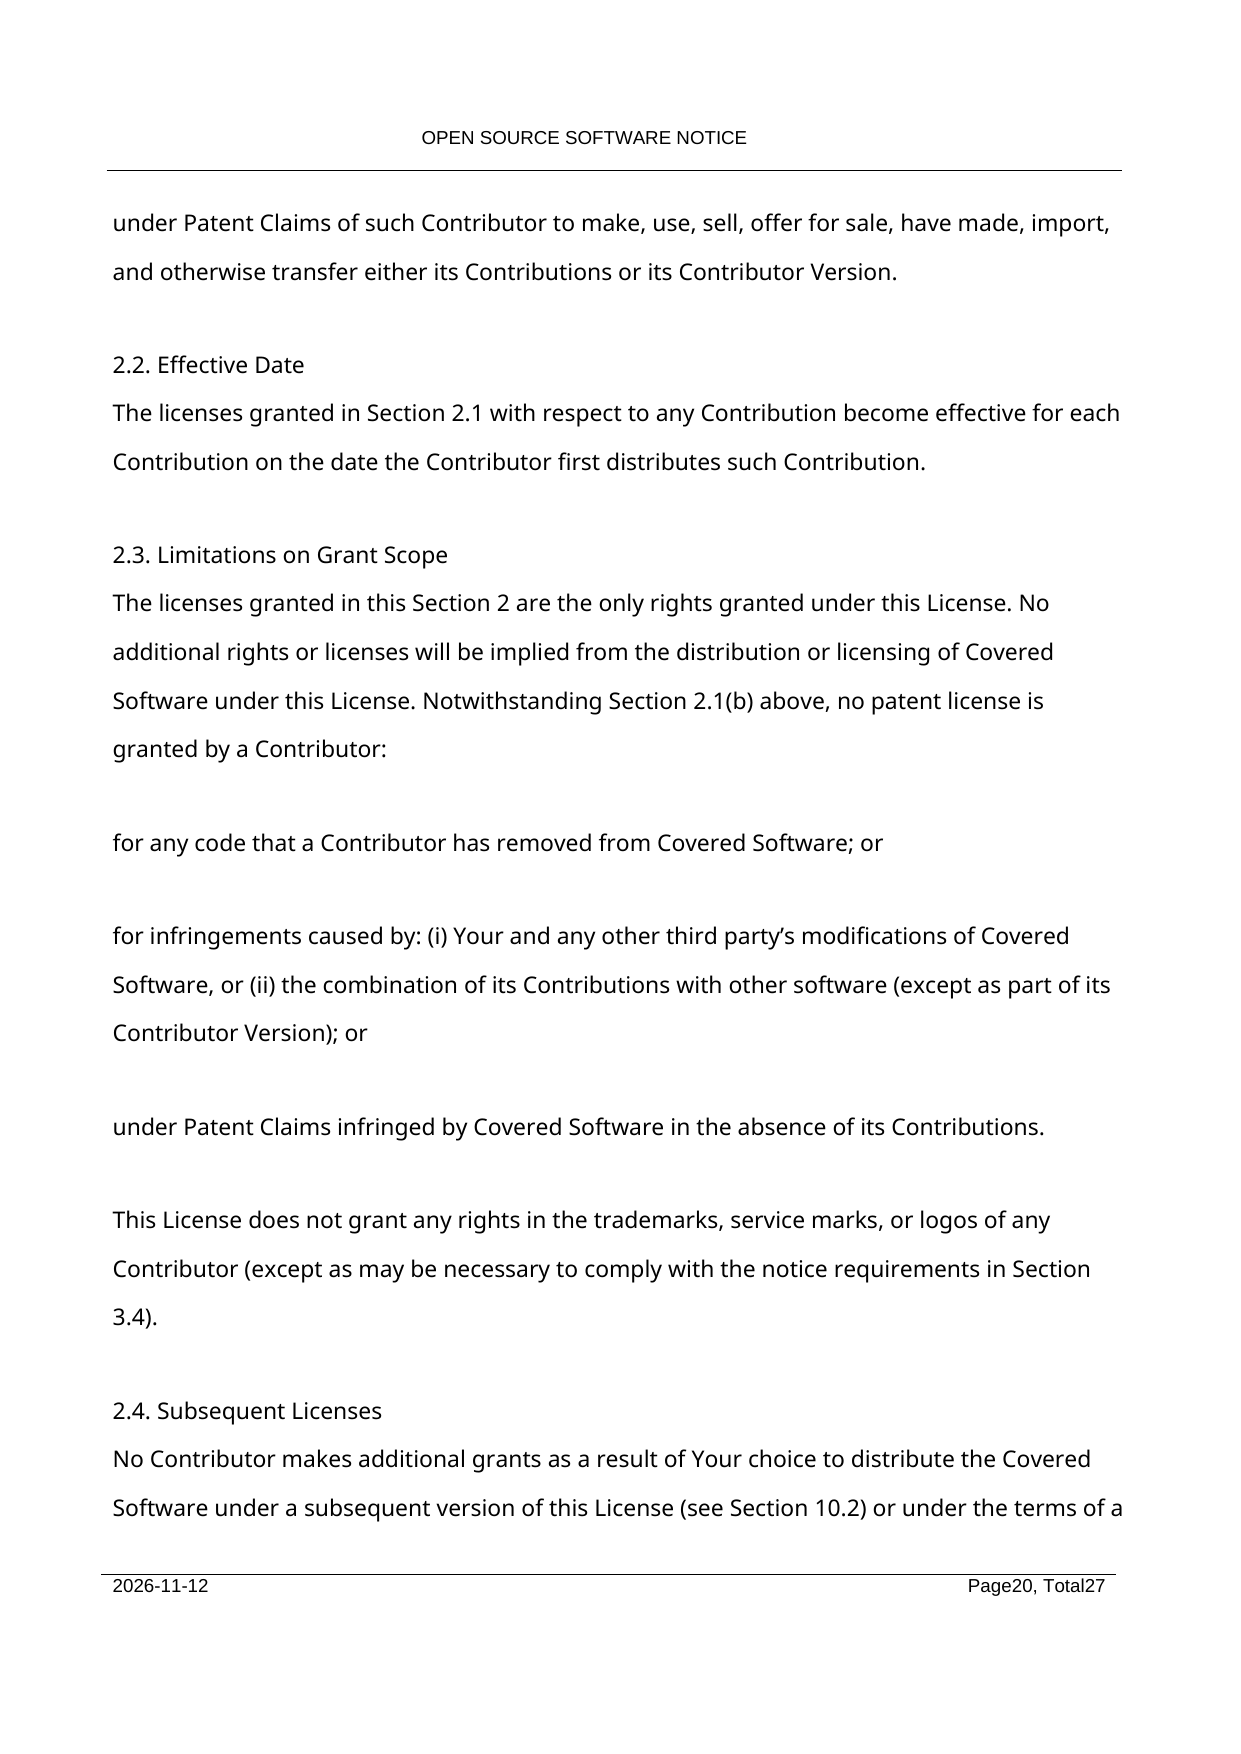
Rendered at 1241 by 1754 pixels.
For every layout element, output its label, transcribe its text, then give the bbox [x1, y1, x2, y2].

text for infringements caused by: (i) Your and any other third party’s modifications of Covered Software, or (ii) the combination of its Contributions with other software (except as part of its Contributor Version); or [112, 919, 1128, 1049]
text The licenses granted in this Section 2 are the only rights granted under this License. No additional rights or licenses will be implied from the distribution or licensing of Covered Software under this License. Notwithstanding Section 2.1(b) above, no patent license is granted by a Contributor: [112, 587, 1128, 765]
text 2.2. Effective Date [112, 348, 1128, 381]
text This License does not grant any rights in the trademarks, service marks, or logos of any Contributor (except as may be necessary to comply with the notice requirements in Section 3.4). [112, 1203, 1128, 1333]
text under Patent Claims of such Contributor to make, use, sell, offer for sale, have made, import, and otherwise transfer either its Contributions or its Contributor Version. [112, 206, 1128, 288]
text under Patent Claims infringed by Covered Software in the absence of its Contributions. [112, 1110, 1128, 1142]
text 2.3. Limitations on Grant Scope [112, 538, 1128, 571]
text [112, 1442, 1128, 1523]
text The licenses granted in Section 2.1 with respect to any Contribution become effective for each Contribution on the date the Contributor first distributes such Contribution. [112, 396, 1128, 478]
text for any code that a Contributor has removed from Covered Software; or [112, 826, 1128, 858]
text 2.4. Subsequent Licenses [112, 1394, 1128, 1426]
